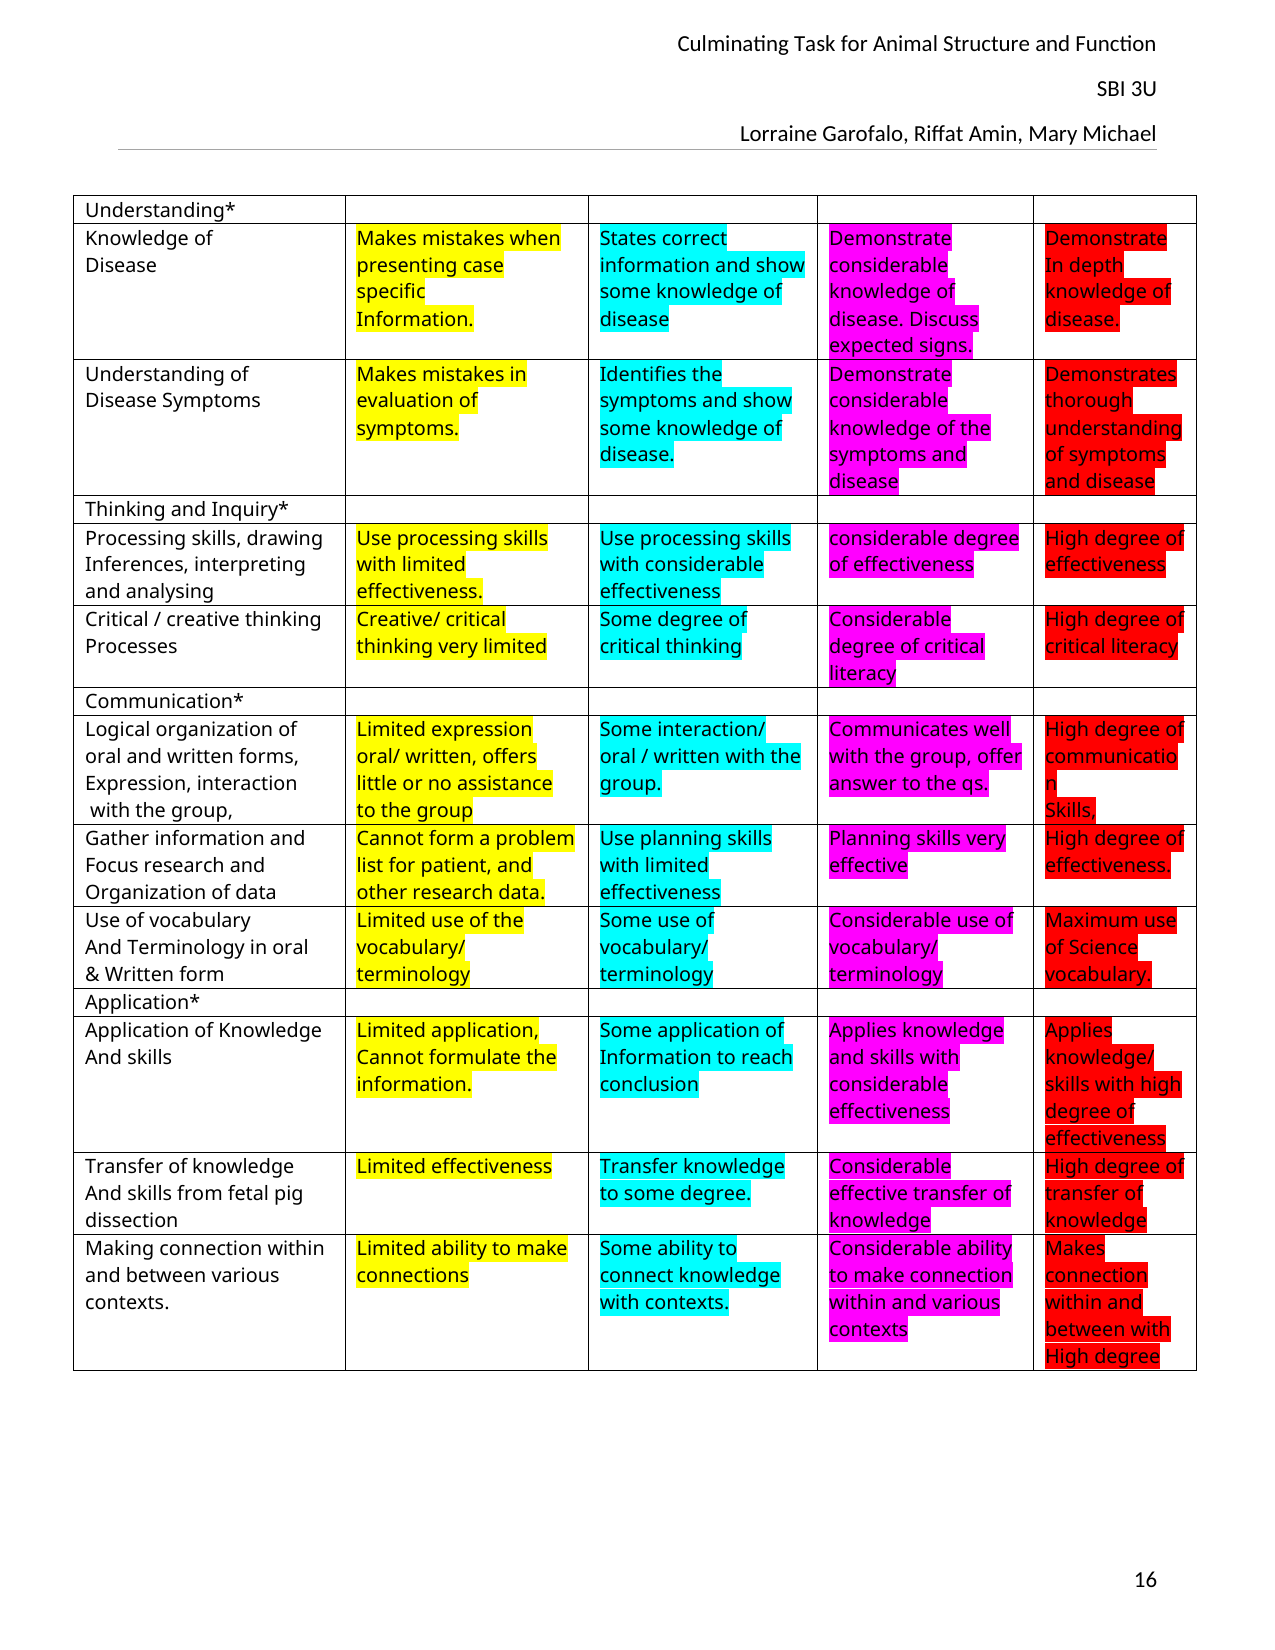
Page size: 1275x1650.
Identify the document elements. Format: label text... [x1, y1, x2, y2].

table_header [74, 196, 345, 223]
table_cell Creative/ critical thinking very limited [346, 606, 588, 687]
table_cell Considerable use of vocabulary/ terminology [938, 907, 1033, 988]
table_cell Transfer knowledge to some degree. [589, 1153, 817, 1233]
table_cell Maximum use of Science vocabulary. [1138, 907, 1196, 988]
table_cell Demonstrate considerable knowledge of disease. Discuss expected signs. [948, 224, 1033, 359]
table_cell [589, 496, 817, 523]
table_cell Use processing skills with considerable effectiveness [721, 524, 817, 605]
table_cell Gather information and Focus research and Organization of data [74, 825, 345, 906]
table_cell States correct information and show some knowledge of disease [589, 224, 817, 359]
table_cell Logical organization of oral and written forms, Expression, interaction with the group, [74, 716, 345, 824]
table_cell Some application of Information to reach conclusion [589, 1017, 817, 1152]
table_cell [346, 496, 588, 523]
table_cell Makes mistakes in evaluation of symptoms. [346, 360, 588, 495]
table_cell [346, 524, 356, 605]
table_header [589, 196, 817, 223]
table_cell Communicates well with the group, offer answer to the qs. [818, 716, 1033, 824]
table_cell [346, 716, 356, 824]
table_cell Application* [74, 989, 345, 1016]
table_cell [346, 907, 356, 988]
table_cell Transfer of knowledge And skills from fetal pig dissection [74, 1153, 345, 1233]
table_cell Thinking and Inquiry* [74, 496, 345, 523]
table_cell Makes connection within and between with High degree [1034, 1235, 1196, 1369]
table_cell [818, 688, 1033, 715]
table_cell Considerable degree of critical literacy [896, 606, 1033, 687]
table_cell Critical / creative thinking Processes [74, 606, 345, 687]
table_cell Considerable effective transfer of knowledge [818, 1153, 1033, 1233]
table_header [818, 196, 1033, 223]
table_cell Making connection within and between various contexts. [74, 1235, 345, 1369]
table_cell [1034, 496, 1196, 523]
table_cell [589, 989, 817, 1016]
table_cell [346, 989, 588, 1016]
table_cell Communication* [74, 688, 345, 715]
table_cell [818, 989, 1033, 1016]
table_cell Some ability to connect knowledge with contexts. [589, 1235, 817, 1369]
table_cell Understanding of Disease Symptoms [74, 360, 345, 495]
table_cell considerable degree of effectiveness [818, 524, 1033, 605]
table_cell Some use of vocabulary/ terminology [708, 907, 817, 988]
table_header [346, 196, 588, 223]
table_cell Limited application, Cannot formulate the information. [346, 1017, 588, 1152]
table_cell Applies knowledge/ skills with high degree of effectiveness [1034, 1017, 1196, 1152]
table_cell Limited use of the vocabulary/ terminology [465, 907, 588, 988]
table_cell Considerable ability to make connection within and various contexts [818, 1235, 1033, 1369]
table_cell Limited expression oral/ written, offers little or no assistance to the group [473, 716, 588, 824]
table_cell Application of Knowledge And skills [74, 1017, 345, 1152]
table_cell Limited ability to make connections [346, 1235, 588, 1369]
table_cell [1034, 688, 1196, 715]
table_cell Knowledge of Disease [74, 224, 345, 359]
table_cell High degree of communication Skills, [1057, 716, 1196, 824]
table_cell High degree of transfer of knowledge [1034, 1153, 1196, 1233]
table_cell Limited effectiveness [346, 1153, 588, 1233]
table_cell Use processing skills with limited effectiveness. [466, 524, 588, 605]
table_cell [589, 688, 817, 715]
table_cell High degree of effectiveness [1034, 524, 1196, 605]
table_cell Cannot form a problem list for patient, and other research data. [533, 825, 588, 906]
table_cell [818, 496, 1033, 523]
table_cell Use of vocabulary And Terminology in oral & Written form [74, 907, 345, 988]
table_header [1034, 196, 1196, 223]
table_cell Demonstrate In depth knowledge of disease. [1034, 224, 1196, 359]
table_cell Identifies the symptoms and show some knowledge of disease. [589, 360, 817, 495]
table_cell Some degree of critical thinking [589, 606, 817, 687]
table_cell Demonstrate considerable knowledge of the symptoms and disease [899, 360, 1033, 495]
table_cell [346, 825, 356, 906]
table_cell Processing skills, drawing Inferences, interpreting and analysing [74, 524, 345, 605]
table_cell Demonstrates thorough understanding of symptoms and disease [1133, 360, 1196, 495]
table_cell High degree of critical literacy [1034, 606, 1196, 687]
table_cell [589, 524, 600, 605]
table_cell Applies knowledge and skills with considerable effectiveness [818, 1017, 1033, 1152]
table_cell High degree of effectiveness. [1034, 825, 1196, 906]
table_cell [1034, 989, 1196, 1016]
table_cell Use planning skills with limited effectiveness [709, 825, 817, 906]
table_cell Makes mistakes when presenting case specific Information. [346, 224, 588, 359]
table_cell Some interaction/ oral / written with the group. [589, 716, 817, 824]
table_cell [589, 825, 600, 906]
table_cell Planning skills very effective [818, 825, 1033, 906]
table_cell [346, 688, 588, 715]
